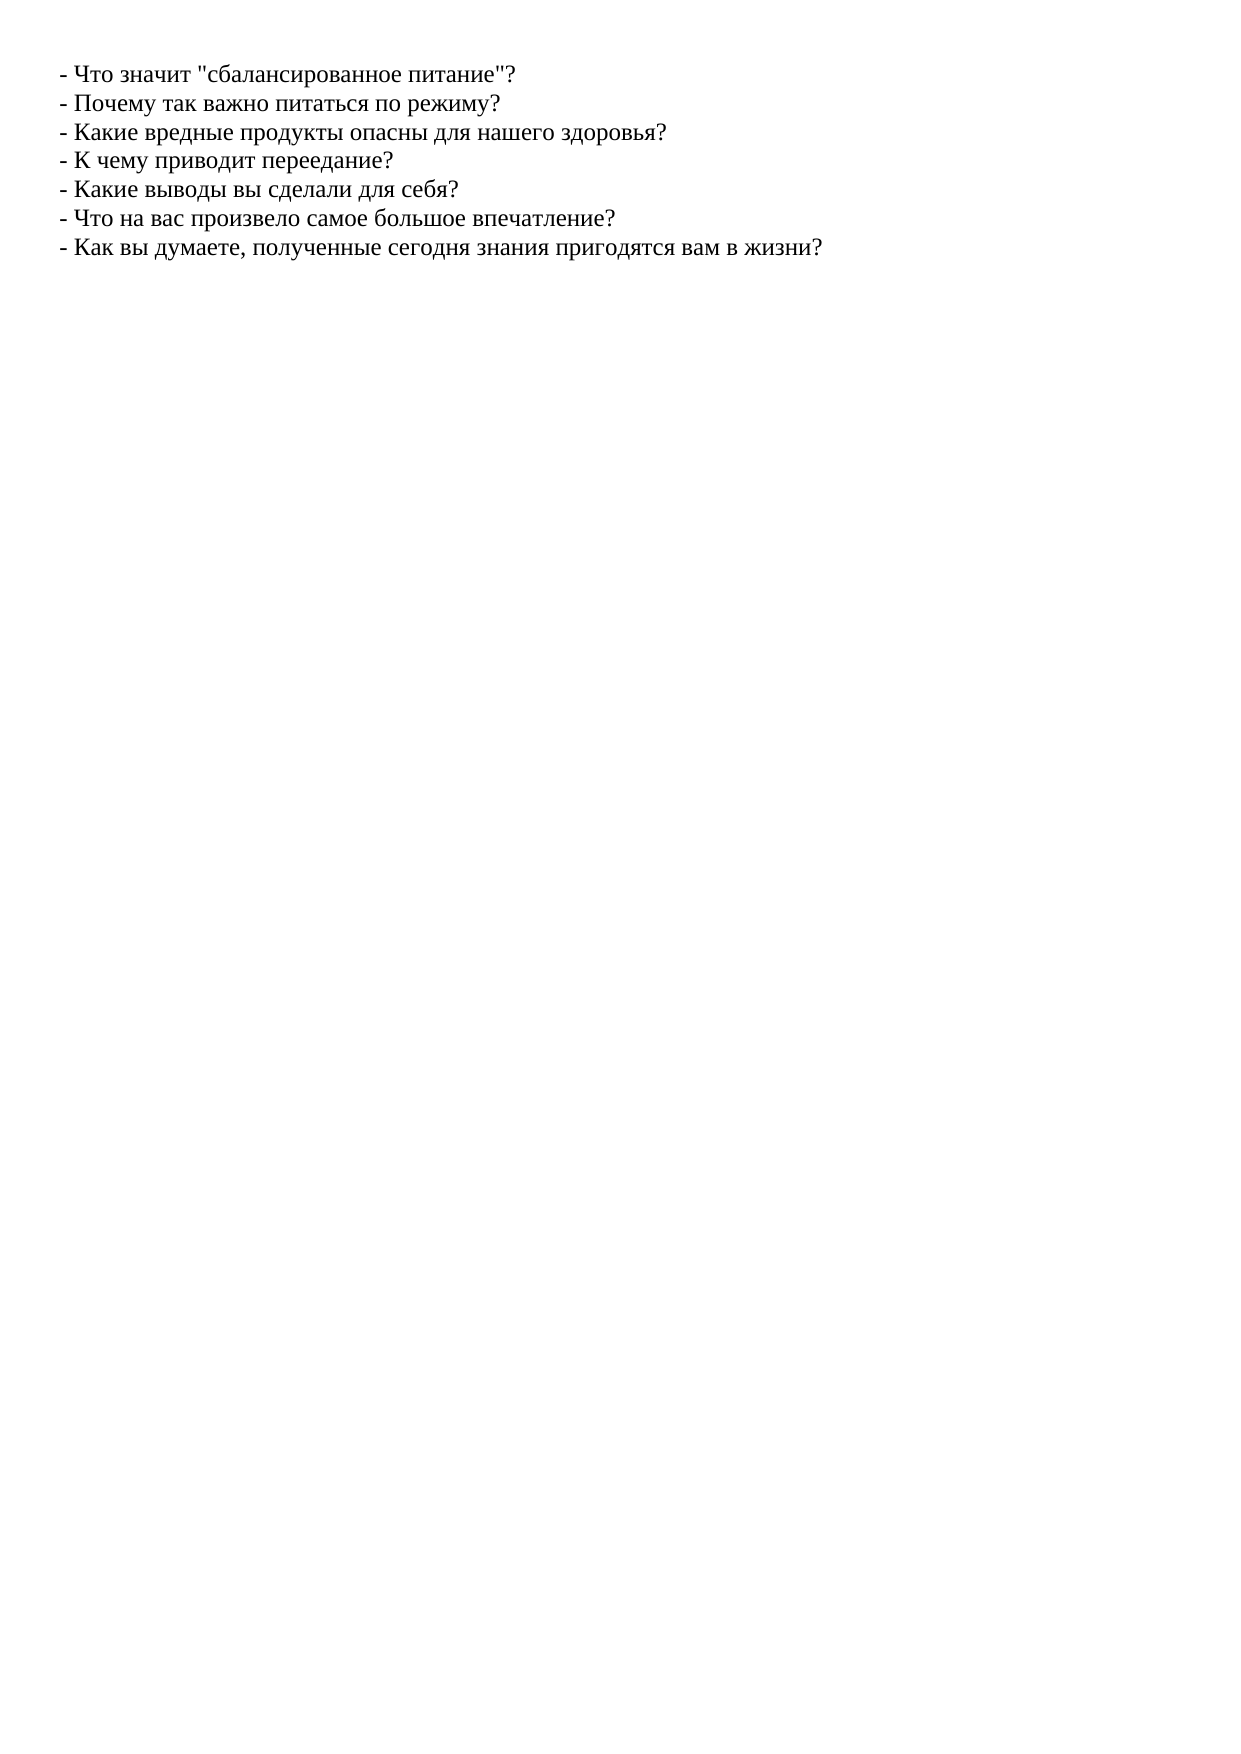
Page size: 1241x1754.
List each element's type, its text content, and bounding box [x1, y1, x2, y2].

text - Что значит "сбалансированное питание"? [59, 59, 1181, 88]
text - Почему так важно питаться по режиму? [59, 88, 1181, 117]
text - Что на вас произвело самое большое впечатление? [59, 203, 1181, 232]
text - К чему приводит переедание? [59, 145, 1181, 174]
text - Какие вредные продукты опасны для нашего здоровья? [59, 117, 1181, 145]
text - Как вы думаете, полученные сегодня знания пригодятся вам в жизни? [59, 232, 1181, 260]
text - Какие выводы вы сделали для себя? [59, 174, 1181, 203]
